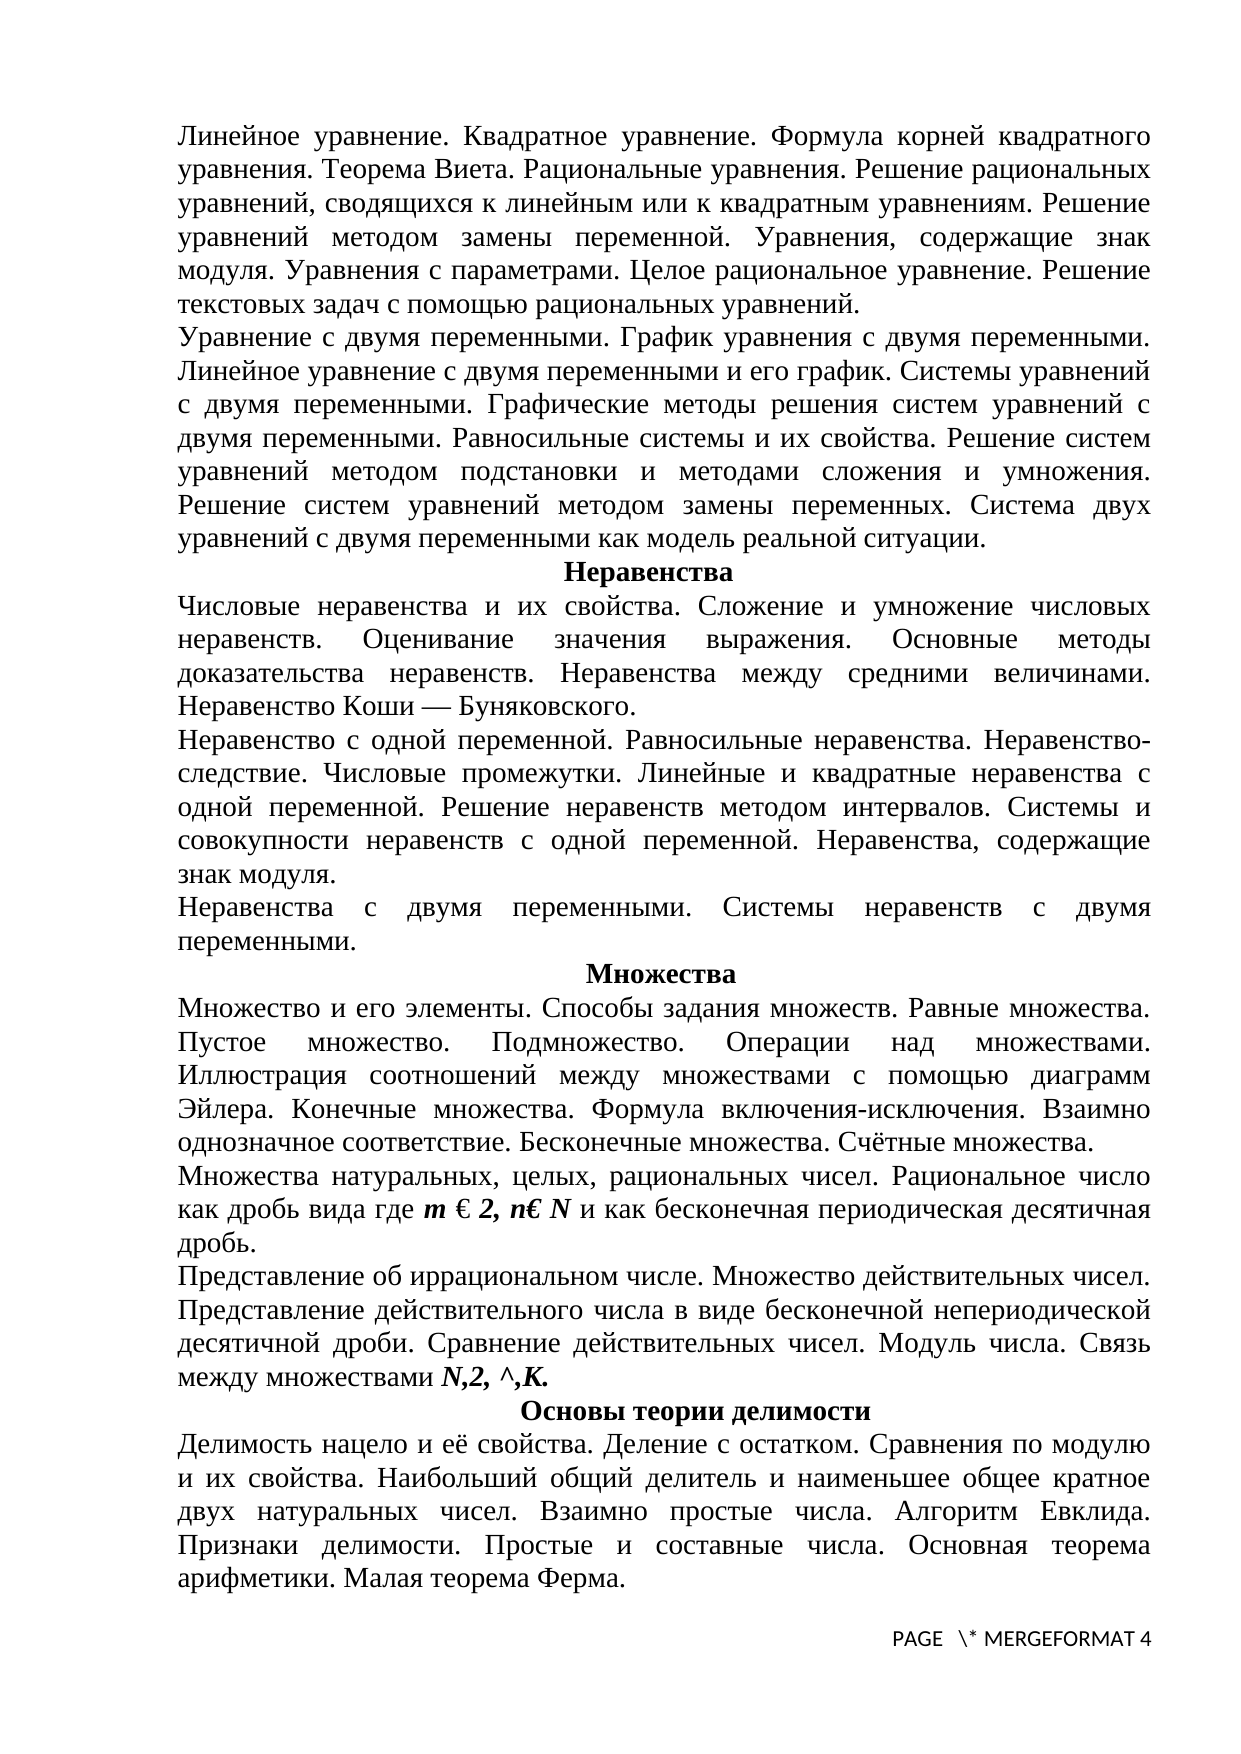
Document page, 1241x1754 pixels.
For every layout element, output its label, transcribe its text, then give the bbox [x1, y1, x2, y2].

text Множества натуральных, целых, рациональных чисел. Рациональное число как дробь вида где т € 2, п€ N и как бесконечная периодическая десятичная дробь. [177, 1158, 1152, 1258]
text Представление об иррациональном числе. Множество действительных чисел. Представление действительного числа в виде бесконечной непериодической десятичной дроби. Сравнение действительных чисел. Модуль числа. Связь между множествами N,2, ^,К. [177, 1258, 1152, 1393]
text Неравенства с двумя переменными. Системы неравенств с двумя переменными. [177, 889, 1152, 957]
text Числовые неравенства и их свойства. Сложение и умножение числовых неравенств. Оценивание значения выражения. Основные методы доказательства неравенств. Неравенства между средними величинами. Неравенство Коши — Буняковского. [177, 588, 1152, 722]
text Делимость нацело и её свойства. Деление с остатком. Сравнения по модулю и их свойства. Наибольший общий делитель и наименьшее общее кратное двух натуральных чисел. Взаимно простые числа. Алгоритм Евклида. Признаки делимости. Простые и составные числа. Основная теорема арифметики. Малая теорема Ферма. [177, 1426, 1152, 1594]
text Множества [177, 957, 1152, 990]
text Линейное уравнение. Квадратное уравнение. Формула корней квадратного уравнения. Теорема Виета. Рациональные уравнения. Решение рациональных уравнений, сводящихся к линейным или к квадратным уравнениям. Решение уравнений методом замены переменной. Уравнения, содержащие знак модуля. Уравнения с параметрами. Целое рациональное уравнение. Решение текстовых задач с помощью рациональных уравнений. [177, 118, 1152, 319]
text Уравнение с двумя переменными. График уравнения с двумя переменными. Линейное уравнение с двумя переменными и его график. Системы уравнений с двумя переменными. Графические методы решения систем уравнений с двумя переменными. Равносильные системы и их свойства. Решение систем уравнений методом подстановки и методами сложения и умножения. Решение систем уравнений методом замены переменных. Система двух уравнений с двумя переменными как модель реальной ситуации. [177, 319, 1152, 554]
text Неравенство с одной переменной. Равносильные неравенства. Неравенство- следствие. Числовые промежутки. Линейные и квадратные неравенства с одной переменной. Решение неравенств методом интервалов. Системы и совокупности неравенств с одной переменной. Неравенства, содержащие знак модуля. [177, 722, 1152, 889]
text Основы теории делимости [177, 1393, 1152, 1426]
text Множество и его элементы. Способы задания множеств. Равные множества. Пустое множество. Подмножество. Операции над множествами. Иллюстрация соотношений между множествами с помощью диаграмм Эйлера. Конечные множества. Формула включения-исключения. Взаимно однозначное соответствие. Бесконечные множества. Счётные множества. [177, 990, 1152, 1158]
text Неравенства [177, 554, 1152, 588]
